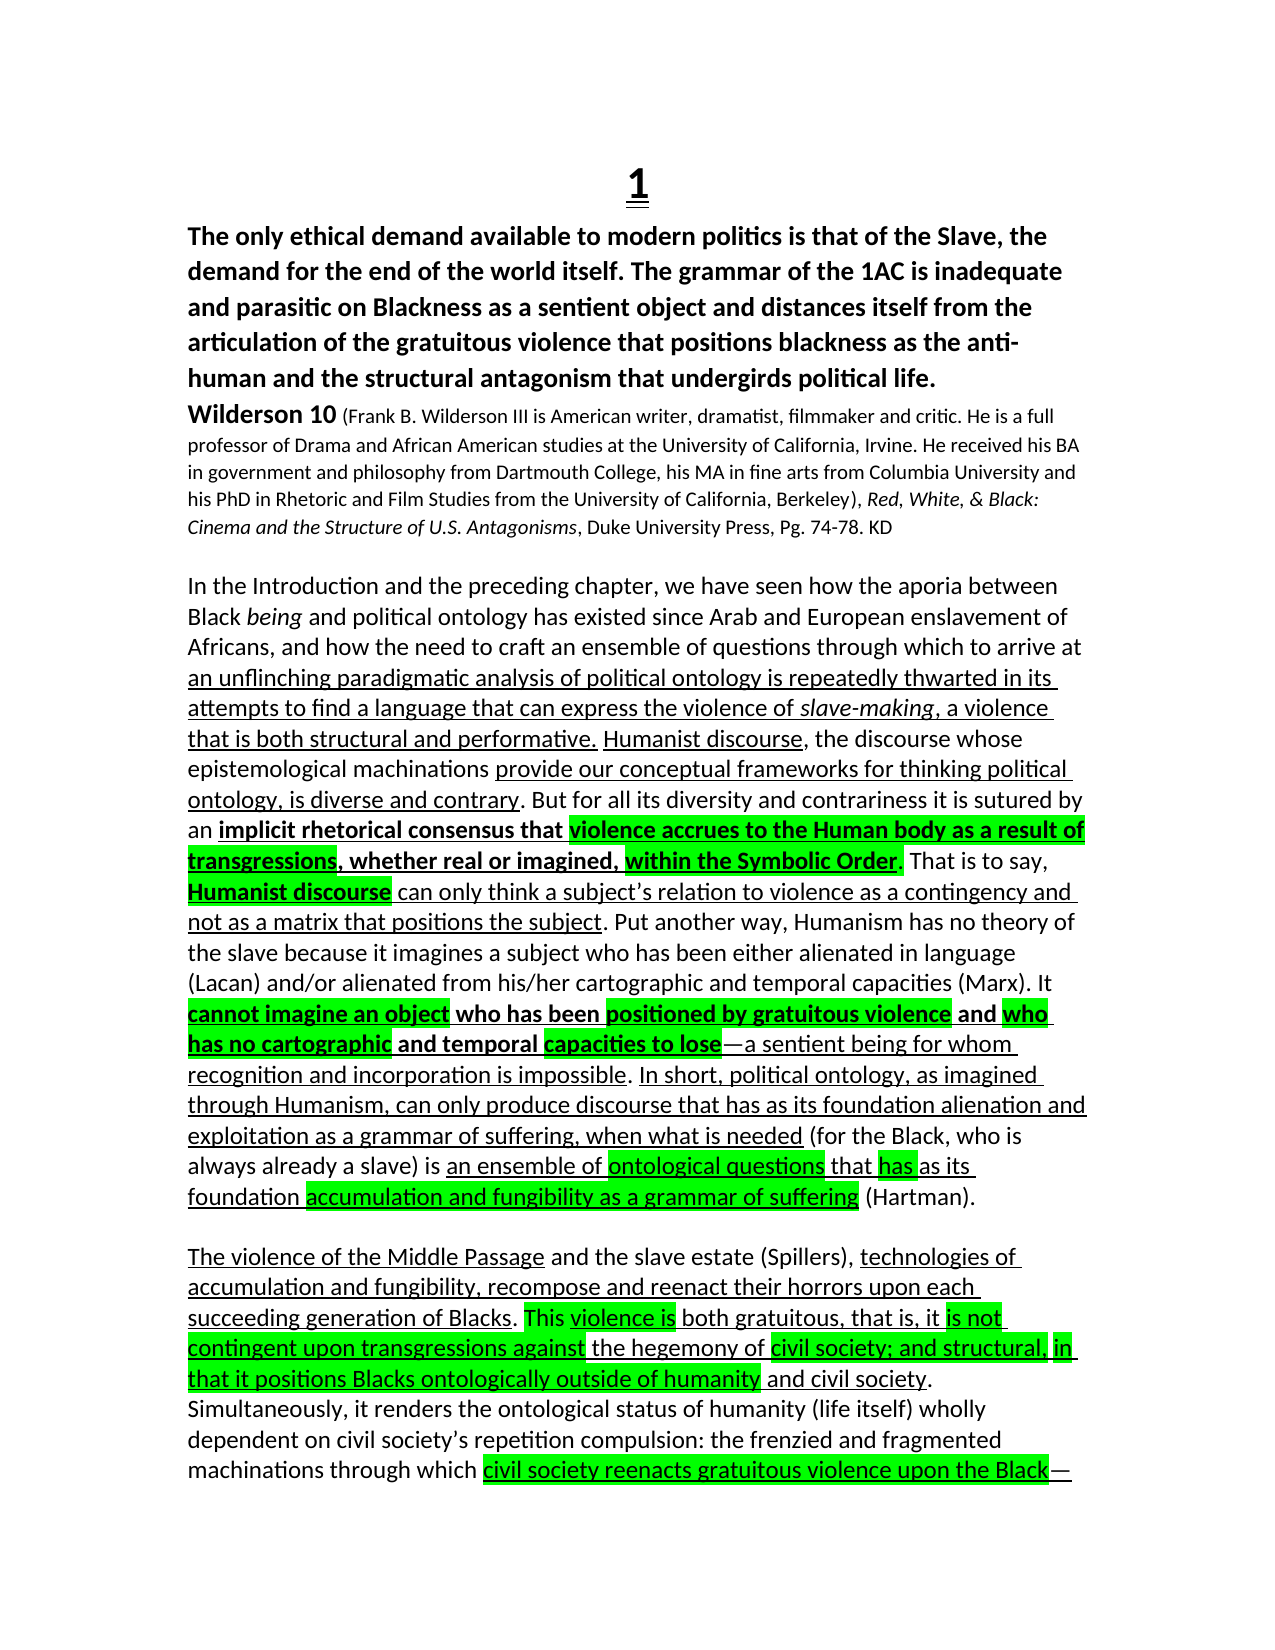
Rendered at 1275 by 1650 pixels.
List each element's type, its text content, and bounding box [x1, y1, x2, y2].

subtitle The only ethical demand available to modern politics is that of the Slave, the demand for the end of the world itself. The grammar of the 1AC is inadequate and parasitic on Blackness as a sentient object and distances itself from the articulation of the gratuitous violence that positions blackness as the anti-human and the structural antagonism that undergirds political life. [187, 219, 1087, 394]
text In the Introduction and the preceding chapter, we have seen how the aporia between Black being and political ontology has existed since Arab and European enslavement of Africans, and how the need to craft an ensemble of questions through which to arrive at an unflinching paradigmatic analysis of political ontology is repeatedly thwarted in its attempts to find a language that can express the violence of slave-making, a violence that is both structural and performative. Humanist discourse, the discourse whose epistemological machinations provide our conceptual frameworks for thinking political ontology, is diverse and contrary. But for all its diversity and contrariness it is sutured by an implicit rhetorical consensus that violence accrues to the Human body as a result of transgressions, whether real or imagined, within the Symbolic Order. That is to say, Humanist discourse can only think a subject’s relation to violence as a contingency and not as a matrix that positions the subject. Put another way, Humanism has no theory of the slave because it imagines a subject who has been either alienated in language (Lacan) and/or alienated from his/her cartographic and temporal capacities (Marx). It cannot imagine an object who has been positioned by gratuitous violence and who has no cartographic and temporal capacities to lose—a sentient being for whom recognition and incorporation is impossible. In short, political ontology, as imagined through Humanism, can only produce discourse that has as its foundation alienation and exploitation as a grammar of suffering, when what is needed (for the Black, who is always already a slave) is an ensemble of ontological questions that has as its foundation accumulation and fungibility as a grammar of suffering (Hartman). [187, 571, 1087, 1115]
text Wilderson 10 (Frank B. Wilderson III is American writer, dramatist, filmmaker and critic. He is a full professor of Drama and African American studies at the University of California, Irvine. He received his BA in government and philosophy from Dartmouth College, his MA in fine arts from Columbia University and his PhD in Rhetoric and Film Studies from the University of California, Berkeley), Red, White, & Black: Cinema and the Structure of U.S. Antagonisms, Duke University Press, Pg. 74-78. KD [187, 397, 1087, 539]
subtitle 1 [187, 154, 1087, 210]
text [187, 1241, 1087, 1485]
